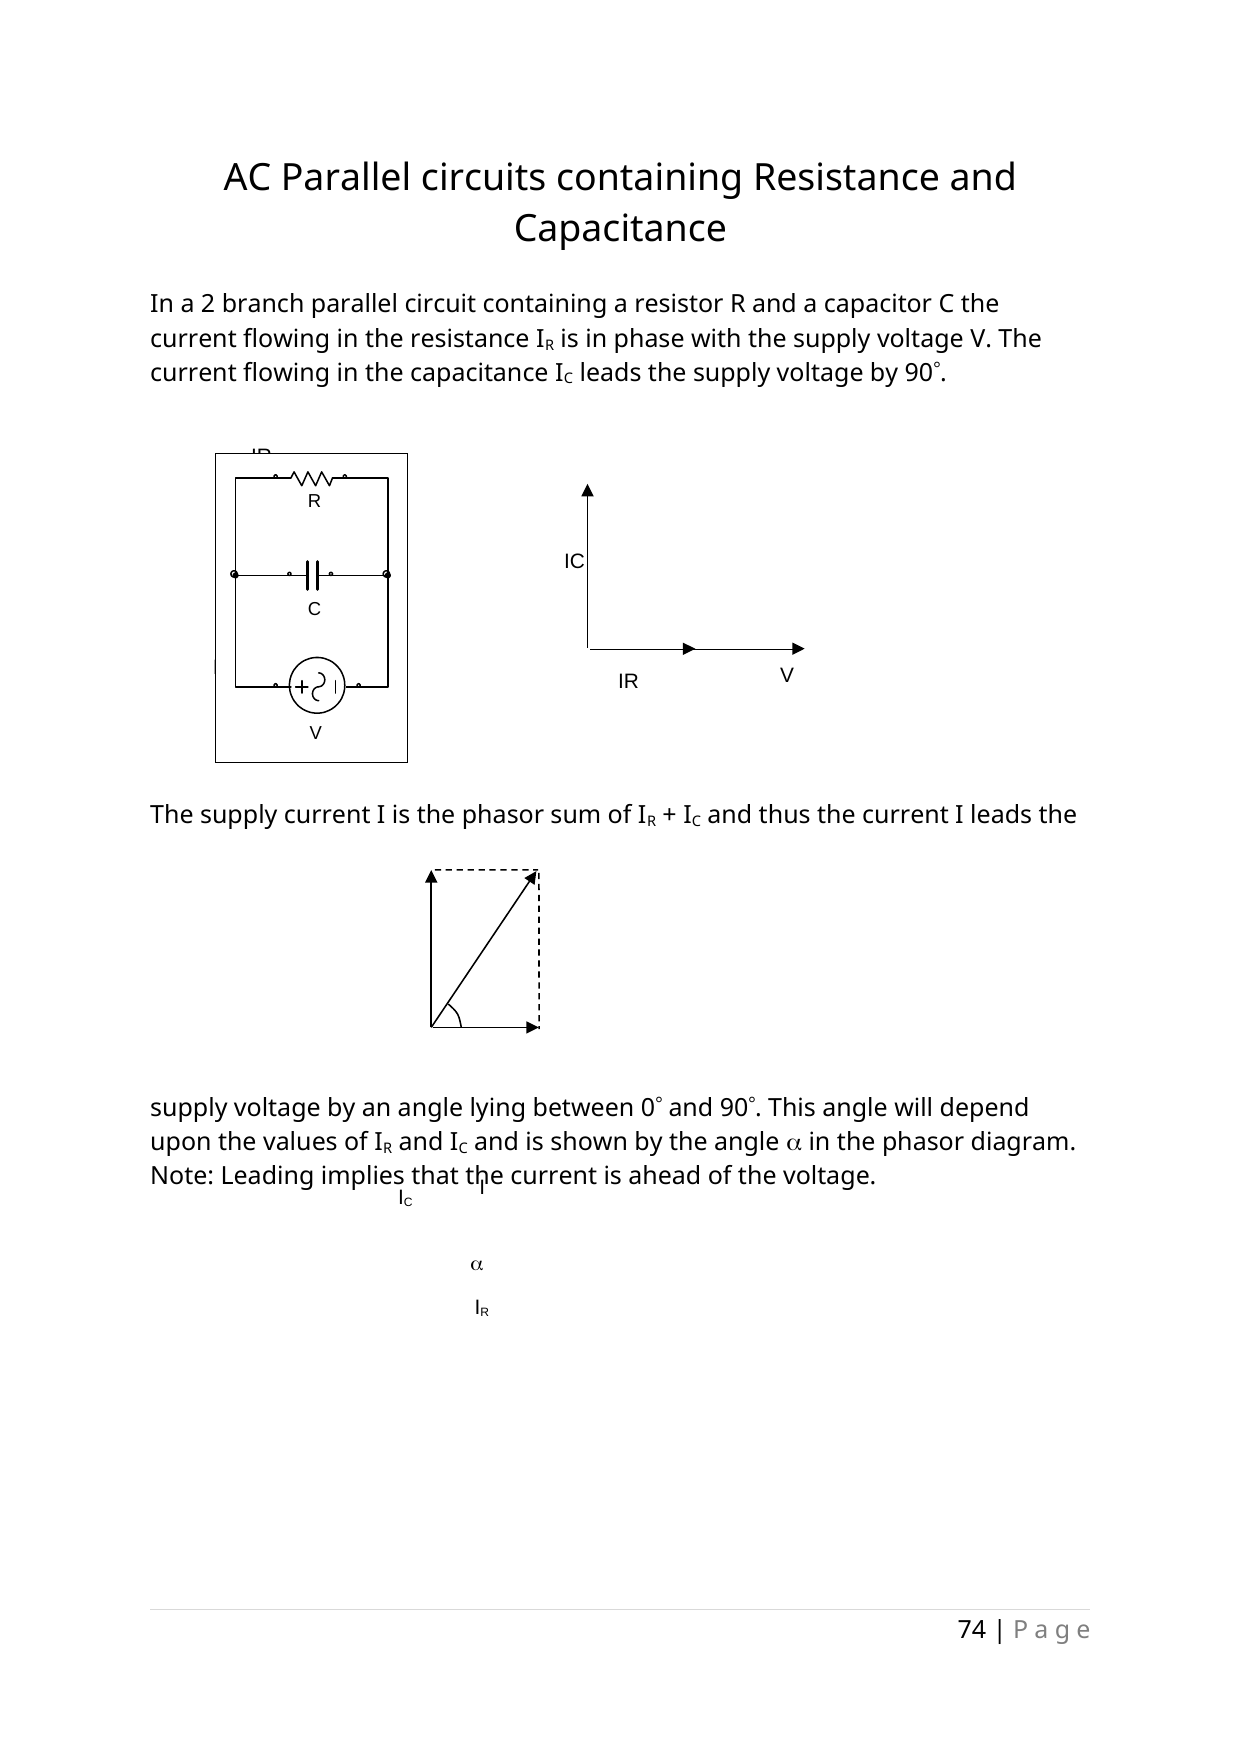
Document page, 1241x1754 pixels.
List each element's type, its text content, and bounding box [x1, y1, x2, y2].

text The supply current I is the phasor sum of IR + IC and thus the current I leads the supply voltage by an angle lying between 0 and 90. This angle will depend upon the values of IR and IC and is shown by the angle in the phasor diagram. [150, 797, 1090, 1158]
subtitle AC Parallel circuits containing Resistance and Capacitance [150, 150, 1090, 252]
text In a 2 branch parallel circuit containing a resistor R and a capacitor C the current flowing in the resistance IR is in phase with the supply voltage V. The current flowing in the capacitance IC leads the supply voltage by 90. [150, 286, 1090, 388]
text Note: Leading implies that the current is ahead of the voltage. [150, 1158, 1090, 1192]
